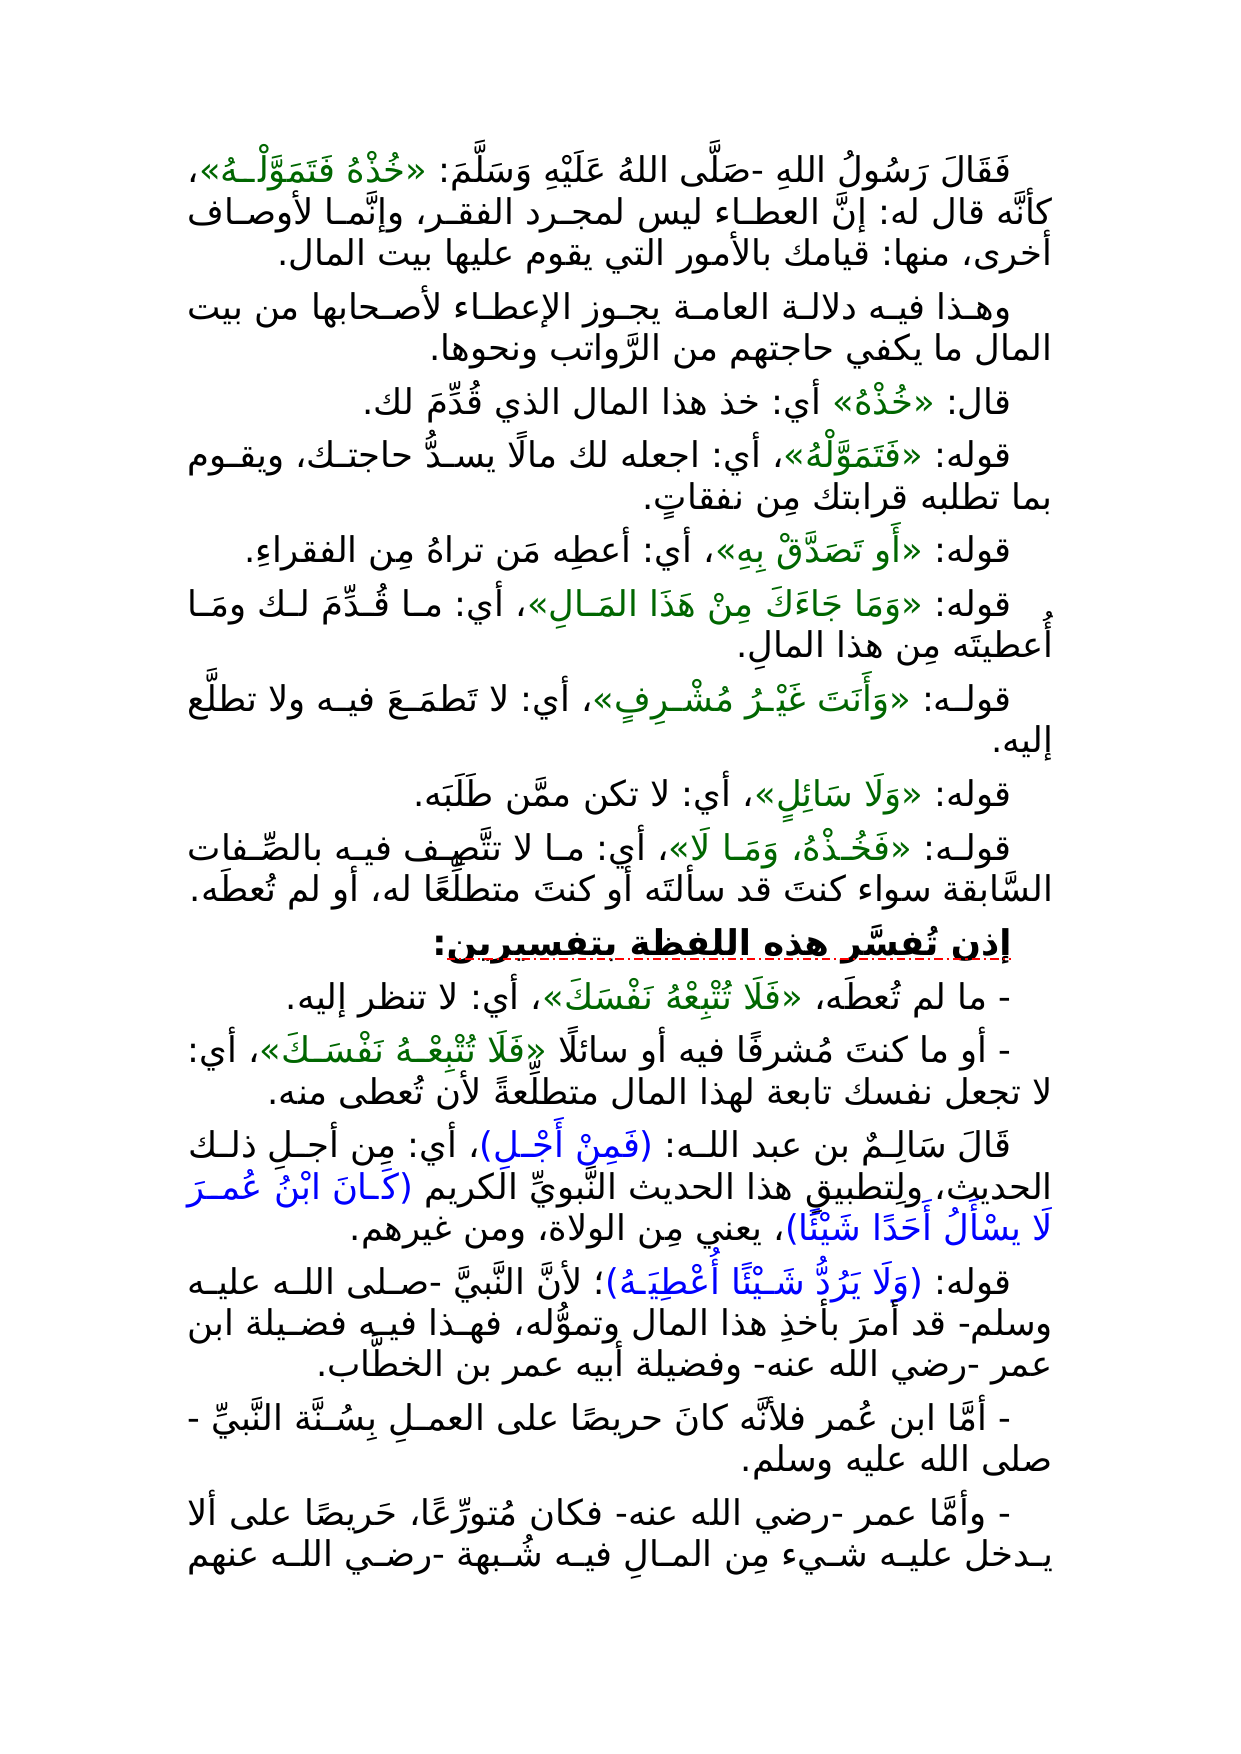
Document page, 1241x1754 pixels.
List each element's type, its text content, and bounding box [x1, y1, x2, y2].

text قوله: «وَأَنَتَ غَيْرُ مُشْرِفٍ»، أي: لا تَطمَعَ فيه ولا تطلَّع إليه. [187, 679, 1053, 761]
text - ما لم تُعطَه، «فَلَا تُتْبِعْهُ نَفْسَكَ»، أي: لا تنظر إليه. [187, 976, 1053, 1017]
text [187, 1492, 1053, 1575]
text قوله: «فَخُذْهُ، وَمَا لَا»، أي: ما لا تتَّصِف فيه بالصِّفات السَّابقة سواء كنتَ قد سألتَه أو كنتَ متطلِّعًا له، أو لم تُعطَه. [187, 827, 1053, 910]
text فَقَالَ رَسُولُ اللهِ -صَلَّى اللهُ عَلَيْهِ وَسَلَّمَ: «خُذْهُ فَتَمَوَّلْهُ»، كأنَّه قال له: إنَّ العطاء ليس لمجرد الفقر، وإنَّما لأوصاف أخرى، منها: قيامك بالأمور التي يقوم عليها بيت المال. [187, 150, 1053, 274]
text - أو ما كنتَ مُشرفًا فيه أو سائلًا «فَلَا تُتْبِعْهُ نَفْسَكَ»، أي: لا تجعل نفسك تابعة لهذا المال متطلِّعةً لأن تُعطى منه. [187, 1030, 1053, 1112]
text قوله: «فَتَمَوَّلْهُ»، أي: اجعله لك مالًا يسدُّ حاجتك، ويقوم بما تطلبه قرابتك مِن نفقاتٍ. [187, 435, 1053, 517]
text قوله: «وَمَا جَاءَكَ مِنْ هَذَا المَالِ»، أي: ما قُدِّمَ لك ومَا أُعطيتَه مِن هذا المالِ. [187, 584, 1053, 666]
text قال: «خُذْهُ» أي: خذ هذا المال الذي قُدِّمَ لك. [187, 381, 1053, 422]
text قوله: «أَو تَصَدَّقْ بِهِ»، أي: أعطِه مَن تراهُ مِن الفقراءِ. [187, 530, 1053, 571]
text قَالَ سَالِـمٌ بن عبد الله: (فَمِنْ أَجْلِ)، أي: مِن أجلِ ذلك الحديث، ولِتطبيقِ هذا الحديث النَّبويِّ الكريم (كَانَ ابْنُ عُمرَ لَا يسْأَلُ أَحَدًا شَيْئًا)، يعني مِن الولاة، ومن غيرهم. [187, 1125, 1053, 1249]
text قوله: (وَلَا يَرُدُّ شَيْئًا أُعْطِيَهُ)؛ لأنَّ النَّبيَّ -صلى الله عليه وسلم- قد أمرَ بأخذِ هذا المال وتموُّله، فهذا فيه فضيلة ابن عمر -رضي الله عنه- وفضيلة أبيه عمر بن الخطَّاب. [187, 1261, 1053, 1385]
text وهذا فيه دلالة العامة يجوز الإعطاء لأصحابها من بيت المال ما يكفي حاجتهم من الرَّواتب ونحوها. [187, 286, 1053, 369]
text إذن تُفسَّر هذه اللفظة بتفسيرين: [187, 922, 1053, 964]
text - أمَّا ابن عُمر فلأنَّه كانَ حريصًا على العملِ بِسُنَّة النَّبيِّ -صلى الله عليه وسلم. [187, 1397, 1053, 1480]
text قوله: «وَلَا سَائِلٍ»، أي: لا تكن ممَّن طَلَبَه. [187, 774, 1053, 815]
